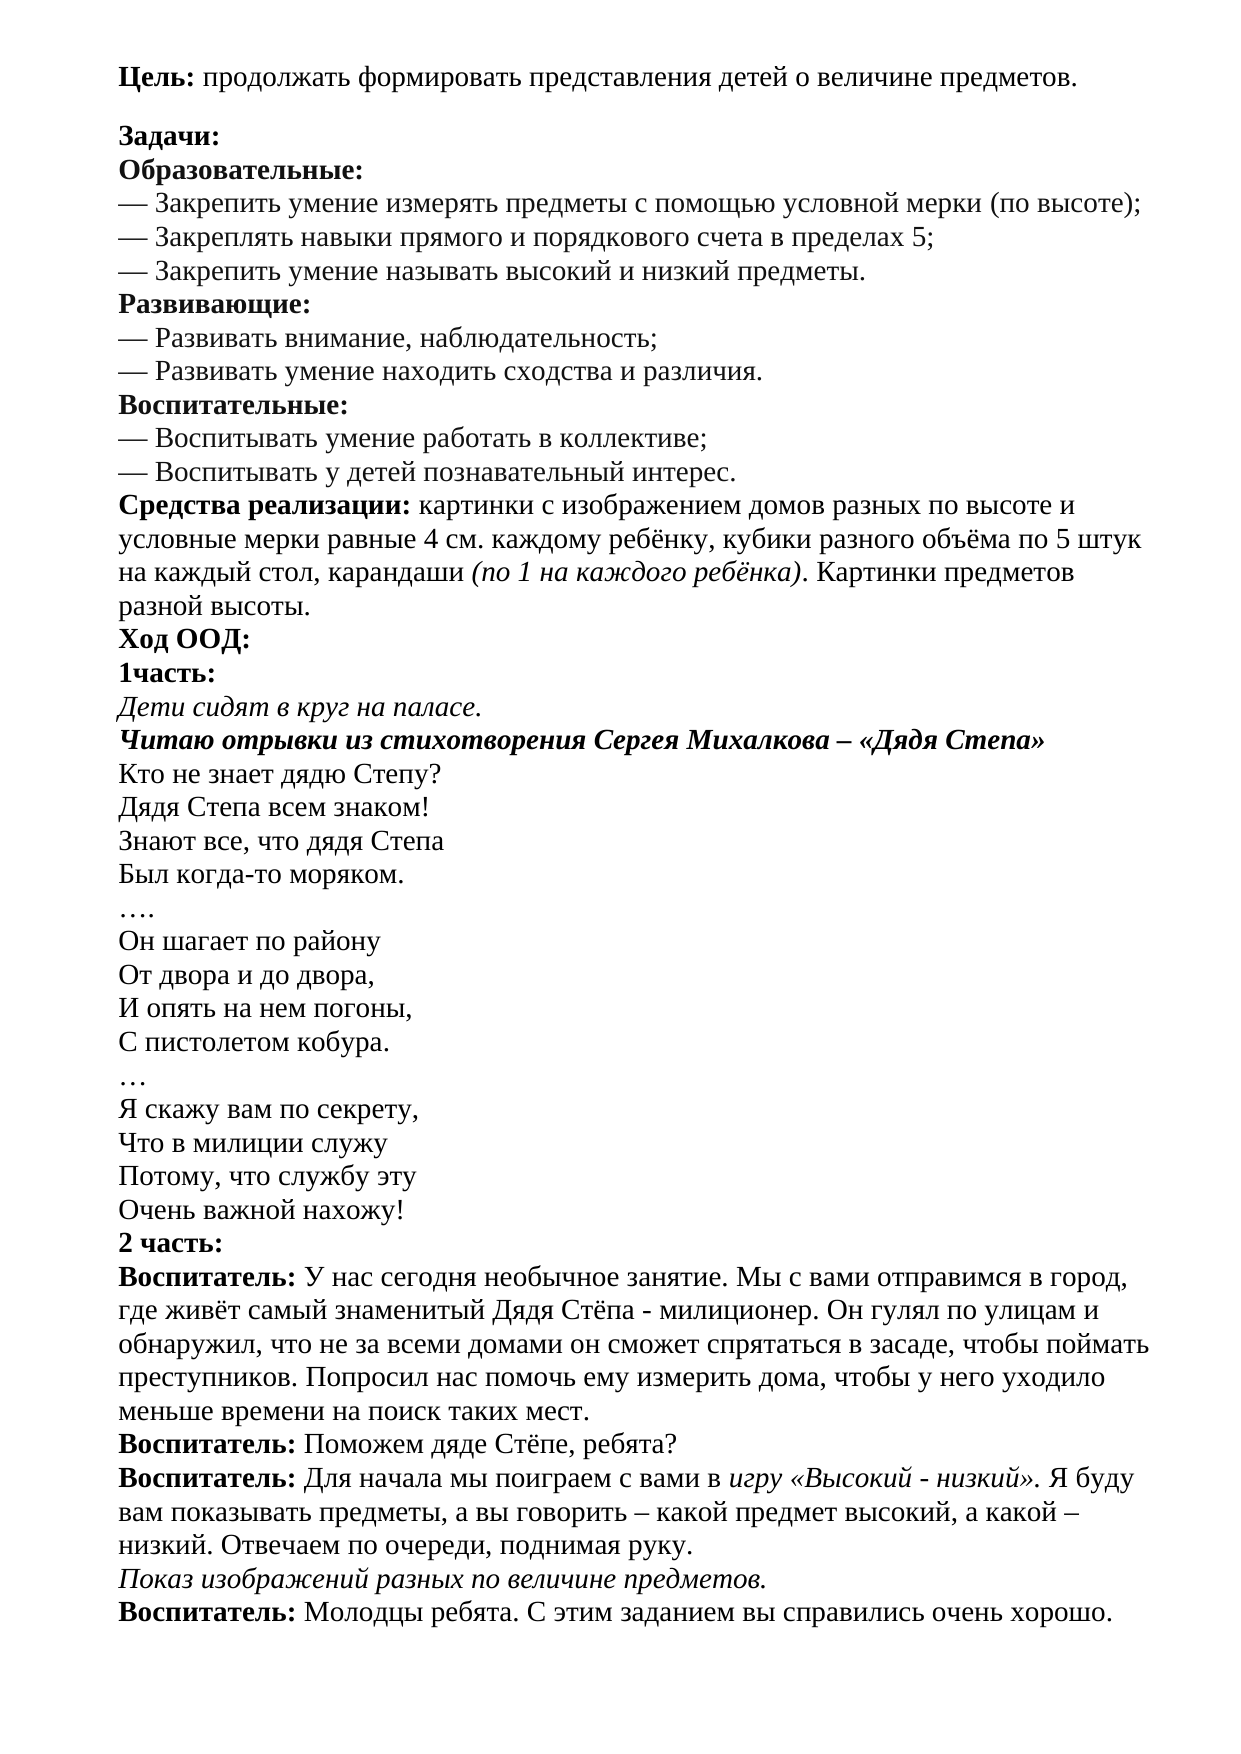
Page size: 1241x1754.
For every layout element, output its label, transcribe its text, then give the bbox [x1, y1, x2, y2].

text Знают все, что дядя Степа [118, 823, 1152, 856]
text Воспитатель: Для начала мы поиграем с вами в игру «Высокий - низкий». Я буду вам показывать предметы, а вы говорить – какой предмет высокий, а какой – низкий. Отвечаем по очереди, поднимая руку. [118, 1460, 1152, 1561]
text Воспитатель: У нас сегодня необычное занятие. Мы с вами отправимся в город, где живёт самый знаменитый Дядя Стёпа - милиционер. Он гулял по улицам и обнаружил, что не за всеми домами он сможет спрятаться в засаде, чтобы поймать преступников. Попросил нас помочь ему измерить дома, чтобы у него уходило меньше времени на поиск таких мест. [118, 1259, 1152, 1427]
text Средства реализации: картинки с изображением домов разных по высоте и условные мерки равные 4 см. каждому ребёнку, кубики разного объёма по 5 штук на каждый стол, карандаши (по 1 на каждого ребёнка). Картинки предметов разной высоты. [118, 487, 1152, 622]
text Показ изображений разных по величине предметов. [118, 1561, 1152, 1594]
text — Развивать внимание, наблюдательность; [118, 320, 1152, 353]
text Ход ООД: [118, 622, 1152, 655]
text — Развивать умение находить сходства и различия. [118, 353, 1152, 387]
text …. [118, 890, 1152, 923]
text Воспитательные: [118, 387, 1152, 420]
text Воспитатель: Поможем дяде Стёпе, ребята? [118, 1427, 1152, 1460]
text С пистолетом кобура. [118, 1024, 1152, 1058]
text Дядя Степа всем знаком! [118, 789, 1152, 823]
text … [118, 1058, 1152, 1091]
text Что в милиции служу [118, 1125, 1152, 1158]
text — Закрепить умение измерять предметы с помощью условной мерки (по высоте); [118, 186, 1152, 219]
text Был когда-то моряком. [118, 856, 1152, 890]
text Он шагает по району [118, 923, 1152, 957]
text От двора и до двора, [118, 957, 1152, 991]
text Кто не знает дядю Степу? [118, 756, 1152, 789]
text Потому, что службу эту [118, 1158, 1152, 1192]
text Читаю отрывки из стихотворения Сергея Михалкова – «Дядя Степа» [118, 722, 1152, 756]
text Очень важной нахожу! [118, 1192, 1152, 1225]
text Цель: продолжать формировать представления детей о величине предметов. [118, 59, 1152, 93]
text Я скажу вам по секрету, [118, 1091, 1152, 1125]
text Образовательные: [118, 152, 1152, 186]
text — Закрепить умение называть высокий и низкий предметы. [118, 253, 1152, 286]
text Задачи: [118, 118, 1152, 152]
text — Закреплять навыки прямого и порядкового счета в пределах 5; [118, 219, 1152, 253]
text 2 часть: [118, 1225, 1152, 1259]
text — Воспитывать у детей познавательный интерес. [118, 454, 1152, 487]
text 1часть: [118, 655, 1152, 689]
text Воспитатель: Молодцы ребята. С этим заданием вы справились очень хорошо. [118, 1594, 1152, 1628]
text Развивающие: [118, 286, 1152, 320]
text — Воспитывать умение работать в коллективе; [118, 420, 1152, 454]
text И опять на нем погоны, [118, 991, 1152, 1024]
text Дети сидят в круг на паласе. [118, 689, 1152, 722]
